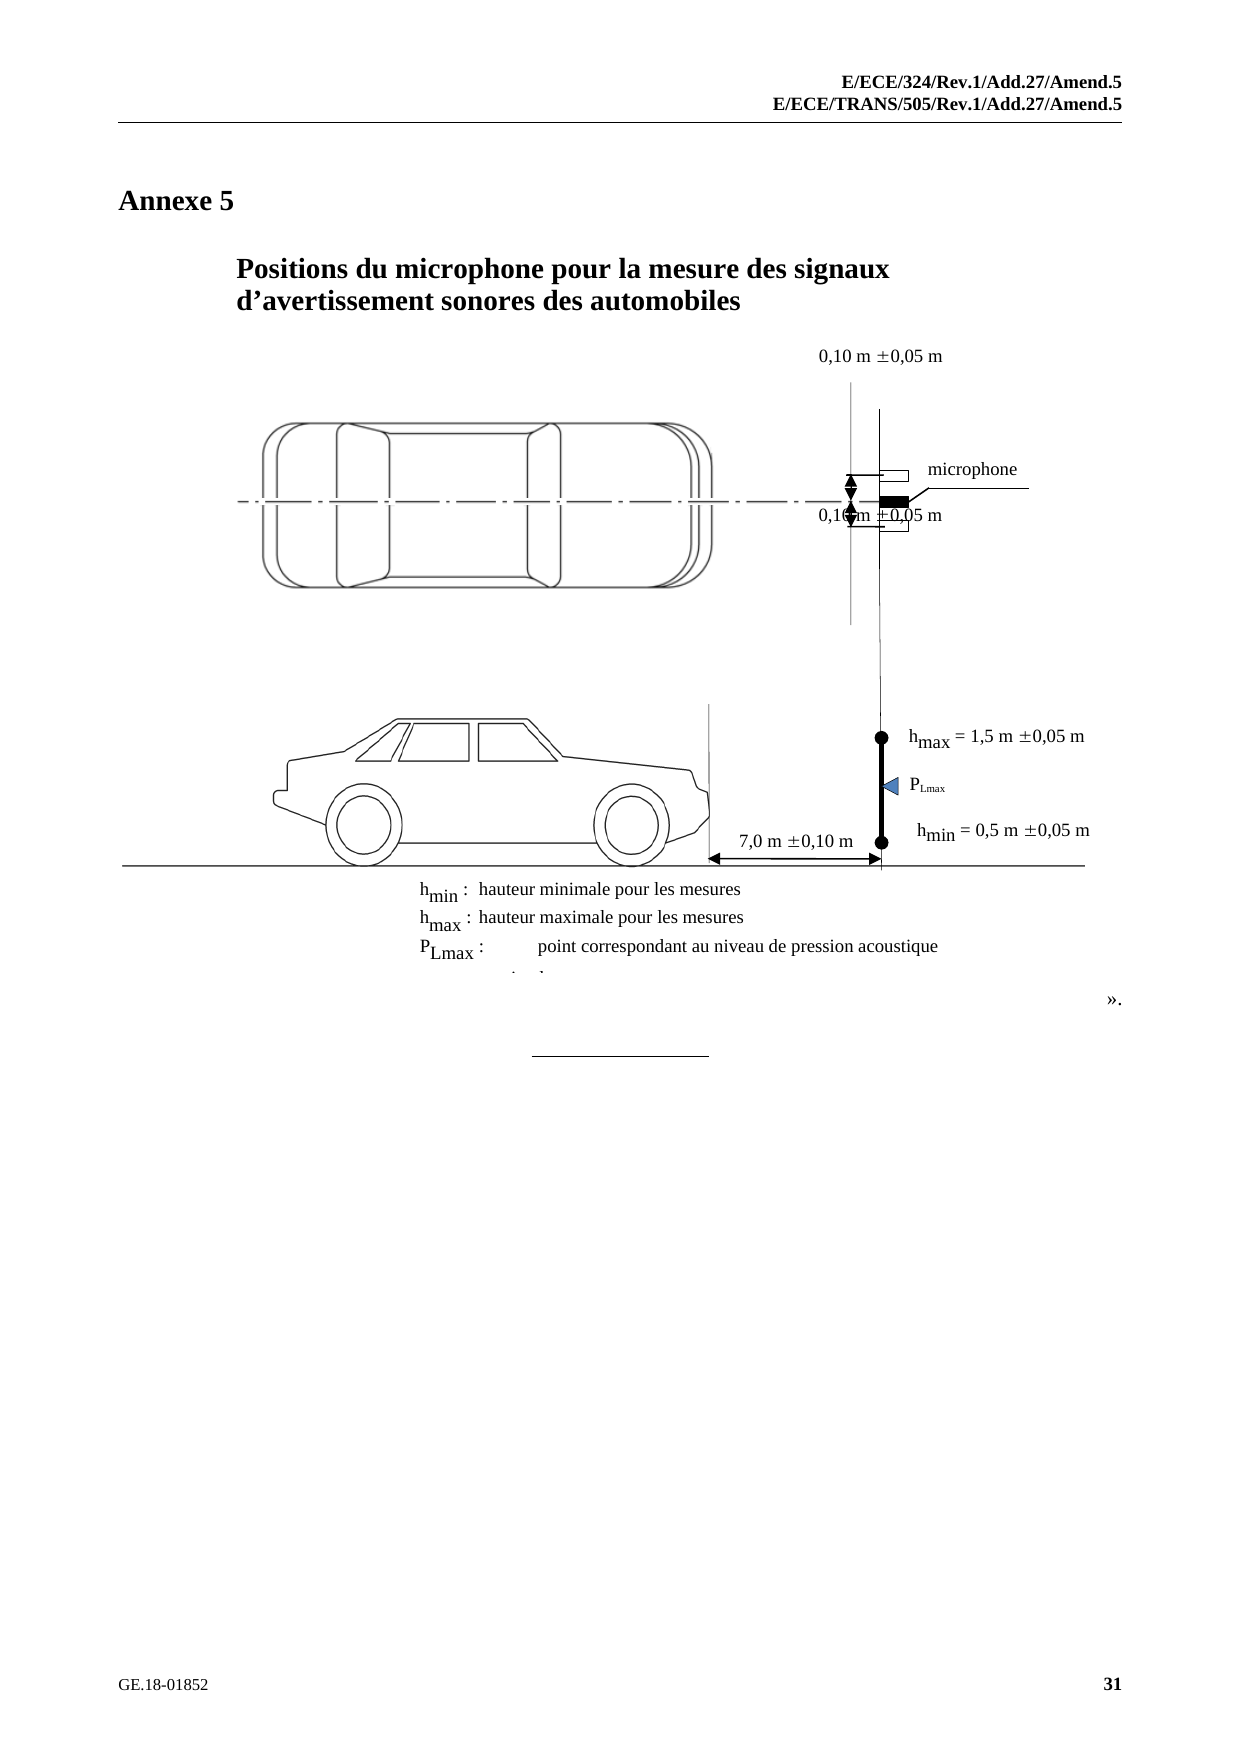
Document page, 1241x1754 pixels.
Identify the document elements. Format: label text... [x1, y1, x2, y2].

picture [231, 408, 850, 611]
text ». [236, 985, 1122, 1010]
text Annexe 5 [118, 185, 1004, 216]
picture [852, 498, 879, 505]
picture [118, 676, 1085, 883]
text Positions du microphone pour la mesure des signaux d’avertissement sonores des automobiles [118, 254, 1004, 316]
